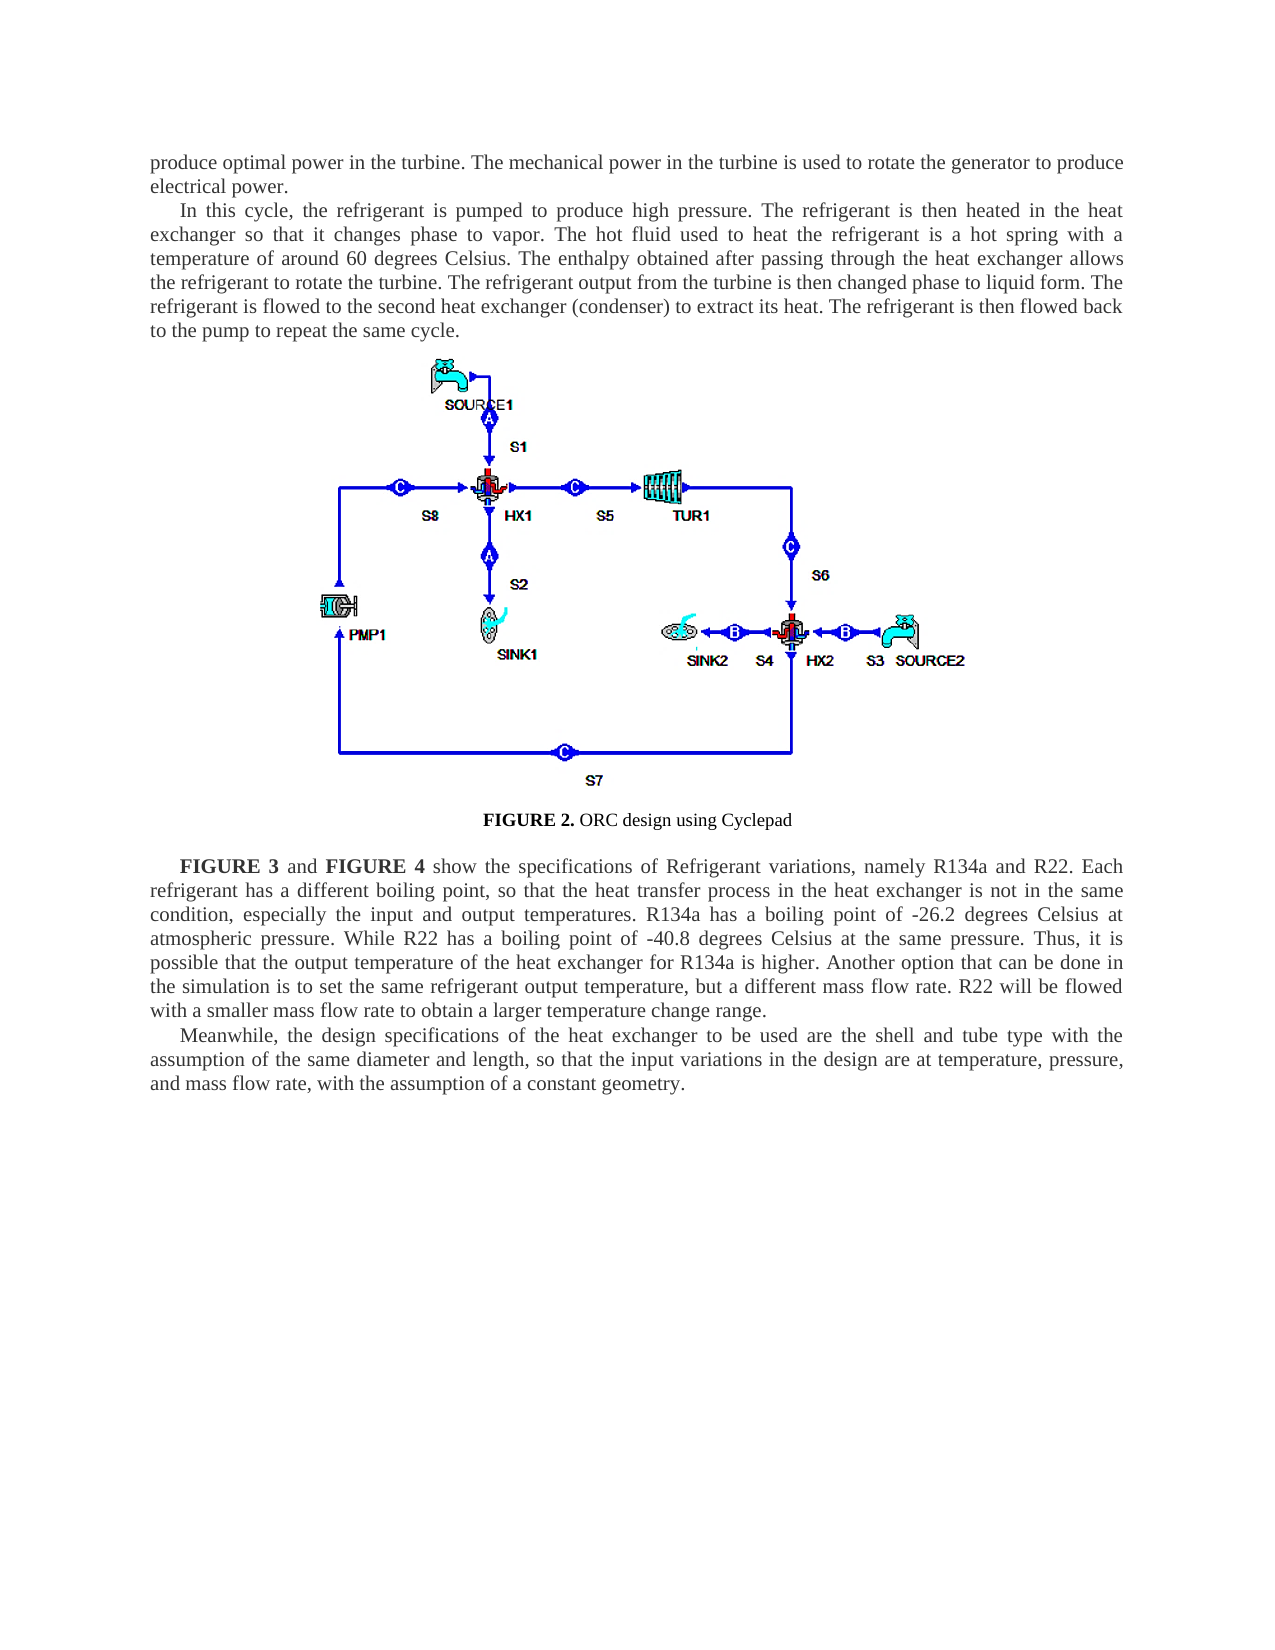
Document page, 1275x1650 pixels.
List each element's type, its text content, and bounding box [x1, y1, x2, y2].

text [150, 150, 1125, 198]
text Meanwhile, the design specifications of the heat exchanger to be used are the shell and tube type with the assumption of the same diameter and length, so that the input variations in the design are at temperature, pressure, and mass flow rate, with the assumption of a constant geometry. [150, 1022, 1125, 1095]
picture [307, 342, 968, 796]
text In this cycle, the refrigerant is pumped to produce high pressure. The refrigerant is then heated in the heat exchanger so that it changes phase to vapor. The hot fluid used to heat the refrigerant is a hot spring with a temperature of around 60 degrees Celsius. The enthalpy obtained after passing through the heat exchanger allows the refrigerant to rotate the turbine. The refrigerant output from the turbine is then changed phase to liquid form. The refrigerant is flowed to the second heat exchanger (condenser) to extract its heat. The refrigerant is then flowed back to the pump to repeat the same cycle. [150, 198, 1125, 342]
text FIGURE 2. ORC design using Cyclepad [150, 808, 1125, 830]
text FIGURE 3 and FIGURE 4 show the specifications of Refrigerant variations, namely R134a and R22. Each refrigerant has a different boiling point, so that the heat transfer process in the heat exchanger is not in the same condition, especially the input and output temperatures. R134a has a boiling point of -26.2 degrees Celsius at atmospheric pressure. While R22 has a boiling point of -40.8 degrees Celsius at the same pressure. Thus, it is possible that the output temperature of the heat exchanger for R134a is higher. Another option that can be done in the simulation is to set the same refrigerant output temperature, but a different mass flow rate. R22 will be flowed with a smaller mass flow rate to obtain a larger temperature change range. [150, 854, 1125, 1022]
